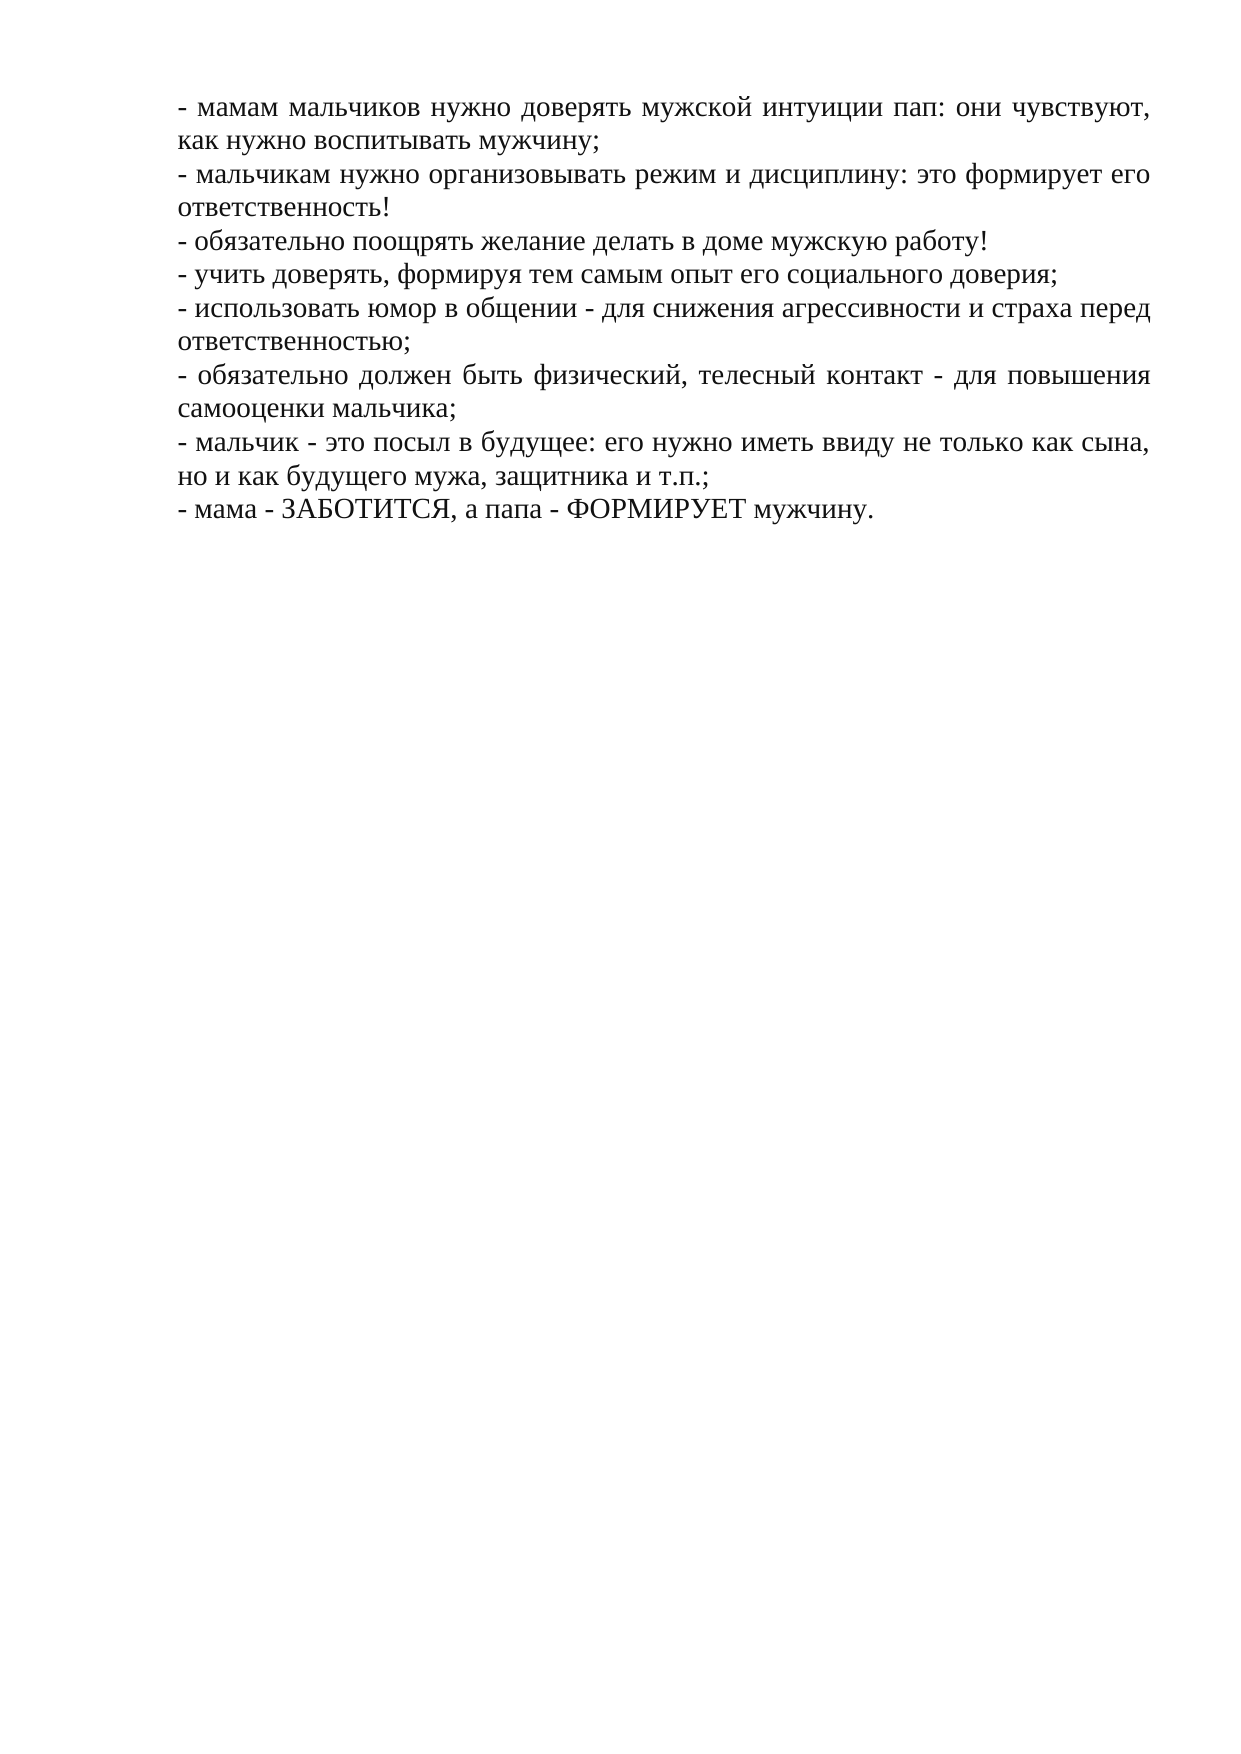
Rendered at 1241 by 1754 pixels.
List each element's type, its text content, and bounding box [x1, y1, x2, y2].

text - обязательно поощрять желание делать в доме мужскую работу! [177, 223, 1152, 256]
text - обязательно должен быть физический, телесный контакт - для повышения самооценки мальчика; [177, 357, 1152, 424]
text - использовать юмор в общении - для снижения агрессивности и страха перед ответственностью; [177, 290, 1152, 357]
text - мамам мальчиков нужно доверять мужской интуиции пап: они чувствуют, как нужно воспитывать мужчину; [177, 89, 1152, 156]
text - мама - ЗАБОТИТСЯ, а папа - ФОРМИРУЕТ мужчину. [177, 491, 1152, 525]
text - мальчик - это посыл в будущее: его нужно иметь ввиду не только как сына, но и как будущего мужа, защитника и т.п.; [177, 424, 1152, 491]
text - мальчикам нужно организовывать режим и дисциплину: это формирует его ответственность! [177, 156, 1152, 223]
text - учить доверять, формируя тем самым опыт его социального доверия; [177, 256, 1152, 290]
